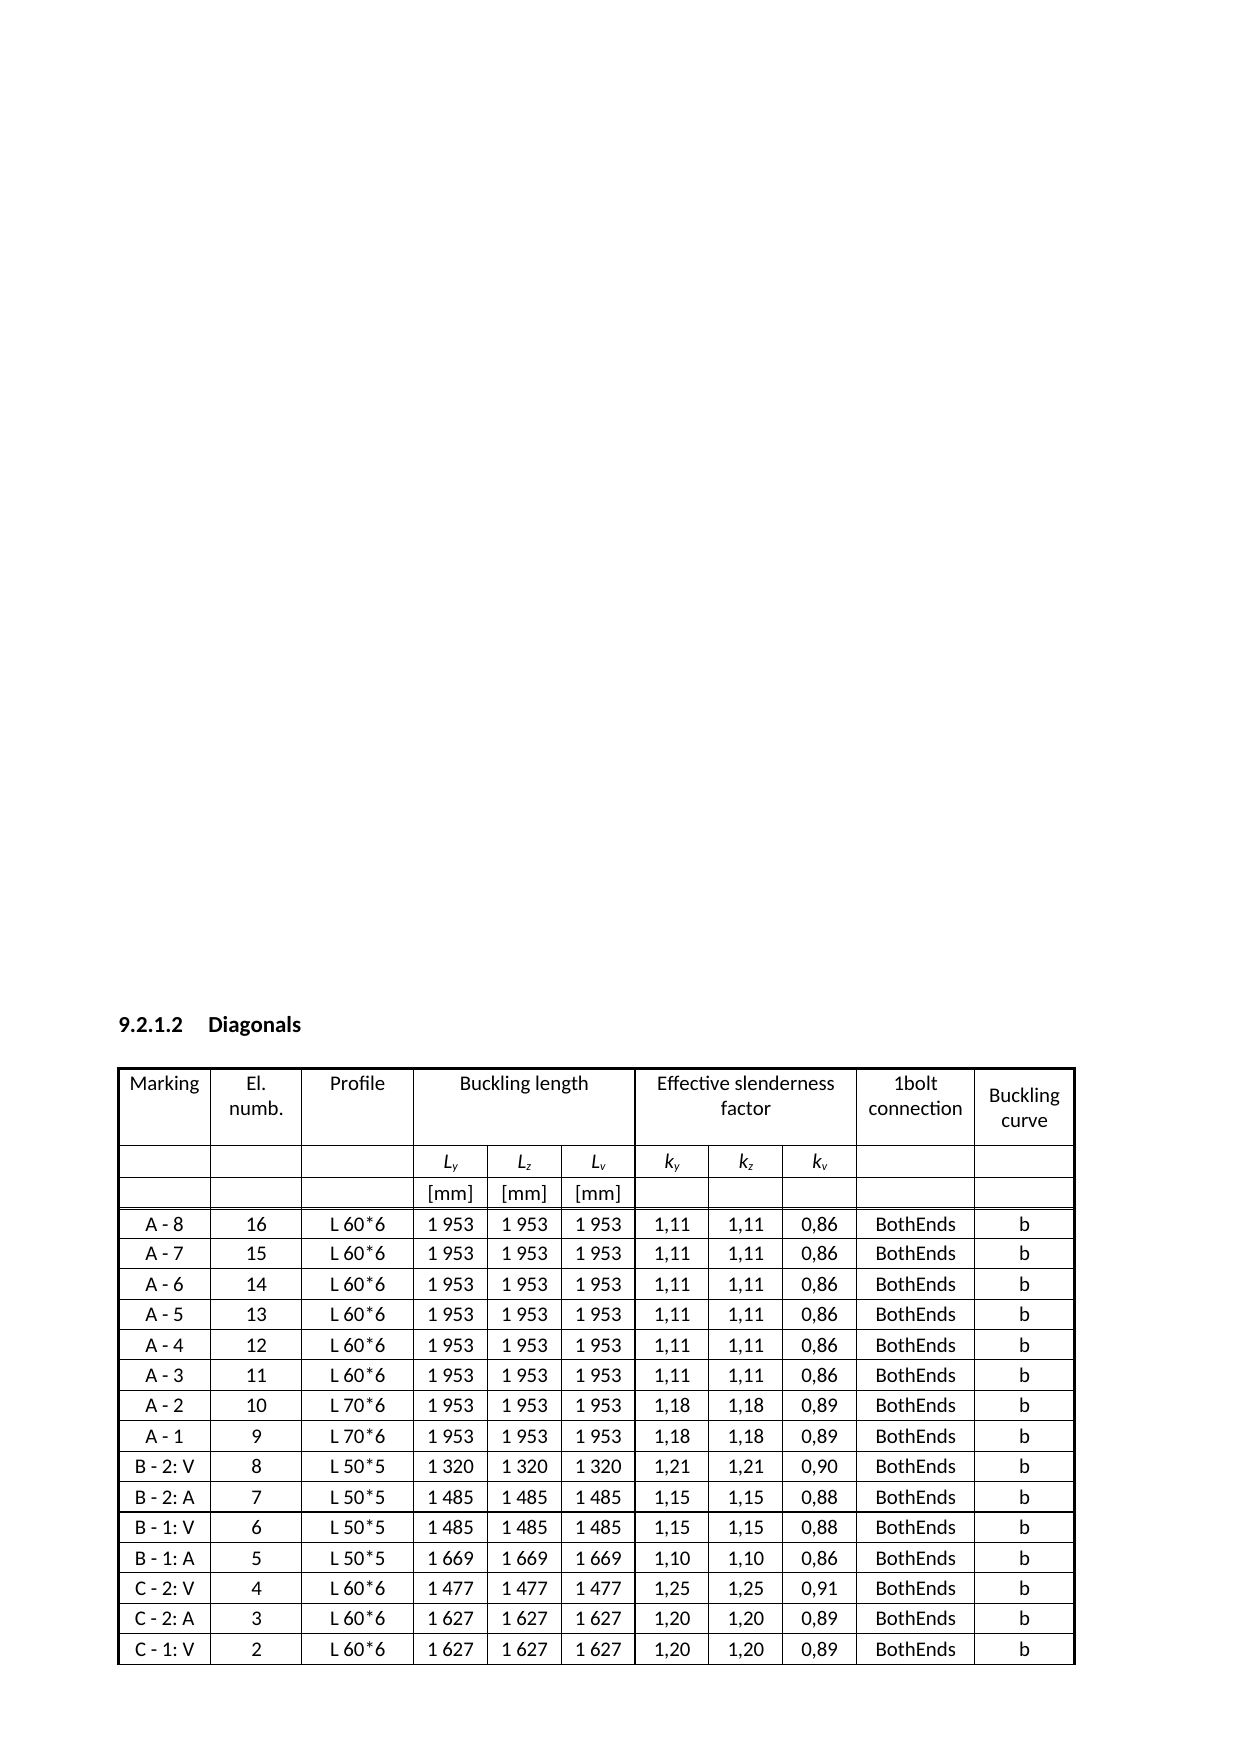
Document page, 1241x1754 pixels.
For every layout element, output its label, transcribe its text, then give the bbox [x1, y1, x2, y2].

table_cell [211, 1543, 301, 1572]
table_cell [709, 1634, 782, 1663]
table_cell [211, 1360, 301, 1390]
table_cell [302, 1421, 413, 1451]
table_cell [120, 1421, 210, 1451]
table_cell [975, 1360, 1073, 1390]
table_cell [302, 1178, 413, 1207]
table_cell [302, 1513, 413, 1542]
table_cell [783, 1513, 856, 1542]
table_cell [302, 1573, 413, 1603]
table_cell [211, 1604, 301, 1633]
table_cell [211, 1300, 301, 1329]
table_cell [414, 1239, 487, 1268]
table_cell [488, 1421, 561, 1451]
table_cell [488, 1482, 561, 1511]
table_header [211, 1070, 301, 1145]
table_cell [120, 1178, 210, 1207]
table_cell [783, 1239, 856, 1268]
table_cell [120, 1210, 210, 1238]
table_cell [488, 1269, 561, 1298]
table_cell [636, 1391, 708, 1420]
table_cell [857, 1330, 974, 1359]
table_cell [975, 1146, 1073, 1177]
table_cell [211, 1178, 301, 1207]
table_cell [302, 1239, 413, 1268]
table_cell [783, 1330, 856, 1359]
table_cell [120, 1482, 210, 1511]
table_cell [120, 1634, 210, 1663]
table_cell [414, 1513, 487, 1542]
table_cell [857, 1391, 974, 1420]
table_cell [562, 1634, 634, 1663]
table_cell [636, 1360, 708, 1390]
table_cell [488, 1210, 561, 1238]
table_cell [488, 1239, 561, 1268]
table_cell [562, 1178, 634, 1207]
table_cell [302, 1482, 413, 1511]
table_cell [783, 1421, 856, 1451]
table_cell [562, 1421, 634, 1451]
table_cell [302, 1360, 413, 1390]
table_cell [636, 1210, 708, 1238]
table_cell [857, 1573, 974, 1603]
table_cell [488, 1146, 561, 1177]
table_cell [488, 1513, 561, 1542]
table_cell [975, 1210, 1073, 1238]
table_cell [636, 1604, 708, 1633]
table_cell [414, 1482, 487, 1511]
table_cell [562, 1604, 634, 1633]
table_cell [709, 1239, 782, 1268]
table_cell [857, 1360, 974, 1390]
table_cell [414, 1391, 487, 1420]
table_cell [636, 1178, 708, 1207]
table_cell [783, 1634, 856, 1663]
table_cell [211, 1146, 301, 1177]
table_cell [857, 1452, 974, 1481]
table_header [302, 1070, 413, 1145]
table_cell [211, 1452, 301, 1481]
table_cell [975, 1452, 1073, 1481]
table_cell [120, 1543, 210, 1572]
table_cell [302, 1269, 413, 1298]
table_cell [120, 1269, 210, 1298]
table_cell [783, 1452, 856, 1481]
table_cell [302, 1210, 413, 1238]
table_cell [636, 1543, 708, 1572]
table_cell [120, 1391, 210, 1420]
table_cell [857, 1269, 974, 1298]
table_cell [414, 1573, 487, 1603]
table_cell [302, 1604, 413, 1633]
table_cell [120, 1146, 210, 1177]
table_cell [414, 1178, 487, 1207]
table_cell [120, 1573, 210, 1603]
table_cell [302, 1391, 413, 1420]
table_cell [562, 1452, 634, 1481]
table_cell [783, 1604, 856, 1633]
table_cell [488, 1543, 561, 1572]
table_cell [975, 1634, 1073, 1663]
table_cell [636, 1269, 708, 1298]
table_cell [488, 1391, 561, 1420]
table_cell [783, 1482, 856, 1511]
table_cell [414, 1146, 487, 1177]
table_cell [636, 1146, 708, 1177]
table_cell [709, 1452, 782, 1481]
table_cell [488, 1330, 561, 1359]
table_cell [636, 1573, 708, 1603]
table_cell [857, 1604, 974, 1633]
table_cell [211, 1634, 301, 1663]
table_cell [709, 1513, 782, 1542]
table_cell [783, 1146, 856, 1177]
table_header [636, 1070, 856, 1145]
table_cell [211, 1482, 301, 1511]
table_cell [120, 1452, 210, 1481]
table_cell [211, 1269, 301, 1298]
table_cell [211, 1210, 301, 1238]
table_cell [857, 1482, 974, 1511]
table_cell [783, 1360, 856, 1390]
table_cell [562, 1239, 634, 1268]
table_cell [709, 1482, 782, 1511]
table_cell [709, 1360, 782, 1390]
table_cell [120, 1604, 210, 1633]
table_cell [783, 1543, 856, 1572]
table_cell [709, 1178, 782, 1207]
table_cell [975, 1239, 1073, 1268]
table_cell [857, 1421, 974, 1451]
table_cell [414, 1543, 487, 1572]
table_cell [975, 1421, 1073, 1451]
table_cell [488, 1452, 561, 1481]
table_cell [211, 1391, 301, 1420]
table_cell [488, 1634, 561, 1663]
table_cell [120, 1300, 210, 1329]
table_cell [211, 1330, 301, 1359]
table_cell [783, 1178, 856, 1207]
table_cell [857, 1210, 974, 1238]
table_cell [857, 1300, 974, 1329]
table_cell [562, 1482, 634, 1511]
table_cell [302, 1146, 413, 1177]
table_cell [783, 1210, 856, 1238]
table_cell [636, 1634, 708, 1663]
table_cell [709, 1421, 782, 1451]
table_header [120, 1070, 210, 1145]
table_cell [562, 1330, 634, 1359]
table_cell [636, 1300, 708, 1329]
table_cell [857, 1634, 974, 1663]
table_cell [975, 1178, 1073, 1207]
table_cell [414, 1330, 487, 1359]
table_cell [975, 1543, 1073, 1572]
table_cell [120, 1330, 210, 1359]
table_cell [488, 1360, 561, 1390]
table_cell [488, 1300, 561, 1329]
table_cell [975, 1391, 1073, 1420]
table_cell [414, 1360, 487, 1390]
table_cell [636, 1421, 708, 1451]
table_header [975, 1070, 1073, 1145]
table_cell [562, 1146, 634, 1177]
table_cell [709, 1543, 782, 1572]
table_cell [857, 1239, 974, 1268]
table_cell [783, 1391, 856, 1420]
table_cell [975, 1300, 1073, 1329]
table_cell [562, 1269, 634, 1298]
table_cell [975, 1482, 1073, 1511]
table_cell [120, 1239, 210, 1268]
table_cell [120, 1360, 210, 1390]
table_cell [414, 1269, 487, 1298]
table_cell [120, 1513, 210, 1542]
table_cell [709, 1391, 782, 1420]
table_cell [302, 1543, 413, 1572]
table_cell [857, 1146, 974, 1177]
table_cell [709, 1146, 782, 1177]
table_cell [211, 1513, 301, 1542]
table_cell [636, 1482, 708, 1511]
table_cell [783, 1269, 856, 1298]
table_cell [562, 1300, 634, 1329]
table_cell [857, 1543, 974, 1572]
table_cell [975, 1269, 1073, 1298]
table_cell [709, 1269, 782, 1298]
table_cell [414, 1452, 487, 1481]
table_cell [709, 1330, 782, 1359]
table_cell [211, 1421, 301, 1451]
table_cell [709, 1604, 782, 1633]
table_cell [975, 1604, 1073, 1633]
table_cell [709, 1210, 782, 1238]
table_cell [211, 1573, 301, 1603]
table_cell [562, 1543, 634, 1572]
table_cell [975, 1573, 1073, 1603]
subtitle Diagonals [118, 1010, 1146, 1038]
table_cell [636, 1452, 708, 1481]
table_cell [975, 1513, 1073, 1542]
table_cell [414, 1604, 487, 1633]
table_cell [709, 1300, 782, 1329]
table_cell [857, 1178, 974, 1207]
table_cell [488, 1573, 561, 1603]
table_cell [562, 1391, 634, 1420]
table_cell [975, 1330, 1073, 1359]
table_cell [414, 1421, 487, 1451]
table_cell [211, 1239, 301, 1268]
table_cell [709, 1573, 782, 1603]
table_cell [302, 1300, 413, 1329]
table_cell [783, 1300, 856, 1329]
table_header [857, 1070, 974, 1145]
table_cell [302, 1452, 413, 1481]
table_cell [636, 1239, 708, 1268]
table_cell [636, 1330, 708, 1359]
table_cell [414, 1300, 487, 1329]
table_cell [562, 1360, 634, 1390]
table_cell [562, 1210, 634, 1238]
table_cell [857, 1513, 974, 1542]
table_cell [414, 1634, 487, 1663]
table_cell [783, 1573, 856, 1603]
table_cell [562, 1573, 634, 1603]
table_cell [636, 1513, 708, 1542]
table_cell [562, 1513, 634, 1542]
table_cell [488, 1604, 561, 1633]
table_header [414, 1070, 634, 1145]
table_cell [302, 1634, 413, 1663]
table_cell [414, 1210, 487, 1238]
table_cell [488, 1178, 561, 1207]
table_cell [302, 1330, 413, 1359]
